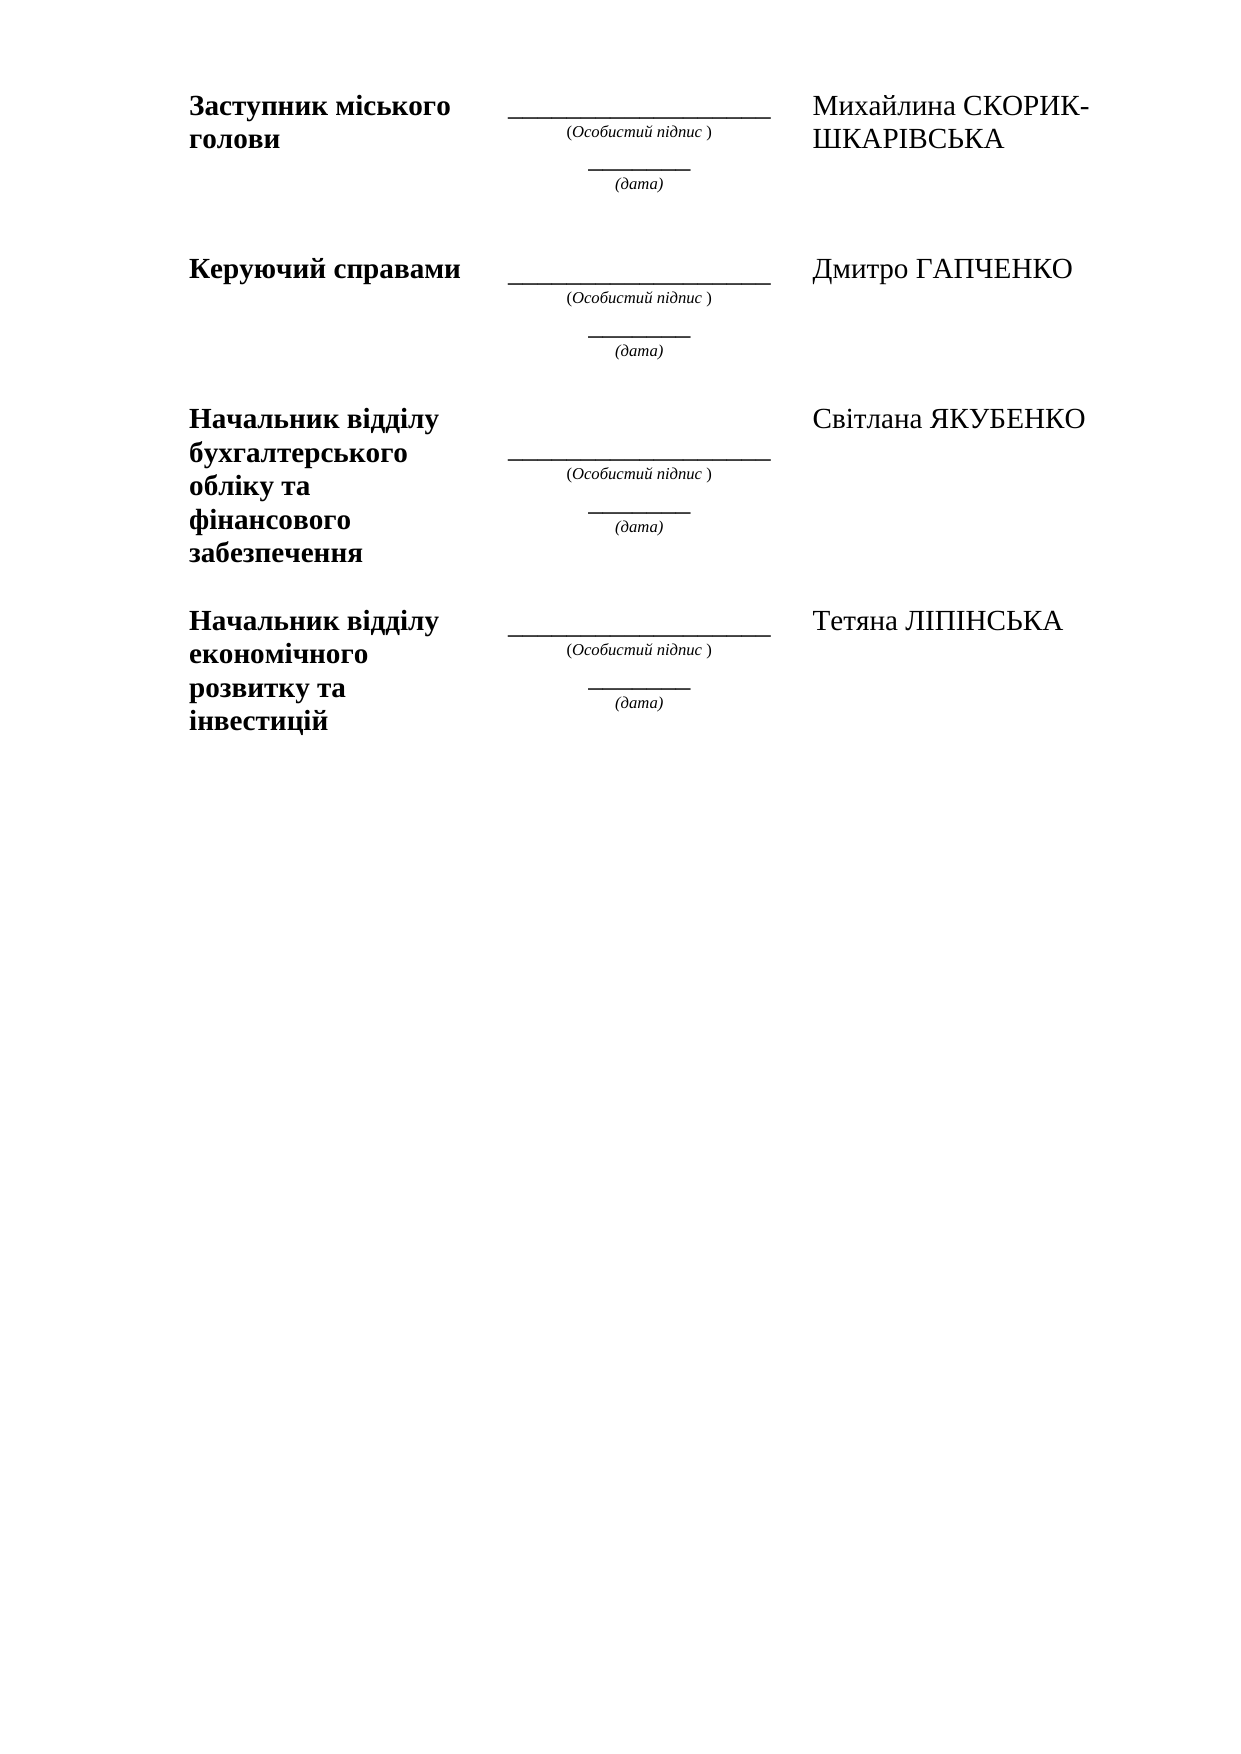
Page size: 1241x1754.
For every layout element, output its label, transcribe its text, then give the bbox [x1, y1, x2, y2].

table_cell __________________ (Особистий підпис ) _______ (дата) [477, 251, 801, 401]
table_cell Начальник відділу бухгалтерського обліку та фінансового забезпечення [178, 401, 477, 603]
table_cell Начальник відділу економічного розвитку та інвестицій [178, 603, 477, 753]
table_cell Тетяна ЛІПІНСЬКА [801, 603, 1181, 753]
table_header Михайлина СКОРИК-ШКАРІВСЬКА [801, 88, 1181, 251]
table_header __________________ (Особистий підпис ) _______ (дата) [477, 88, 801, 251]
table_cell __________________ (Особистий підпис ) _______ (дата) [477, 603, 801, 753]
table_cell Дмитро ГАПЧЕНКО [801, 251, 1181, 401]
table_header Заступник міського голови [178, 88, 477, 251]
table_cell __________________ (Особистий підпис ) _______ (дата) [477, 401, 801, 603]
table_cell Керуючий справами [178, 251, 477, 401]
table_cell Світлана ЯКУБЕНКО [801, 401, 1181, 603]
